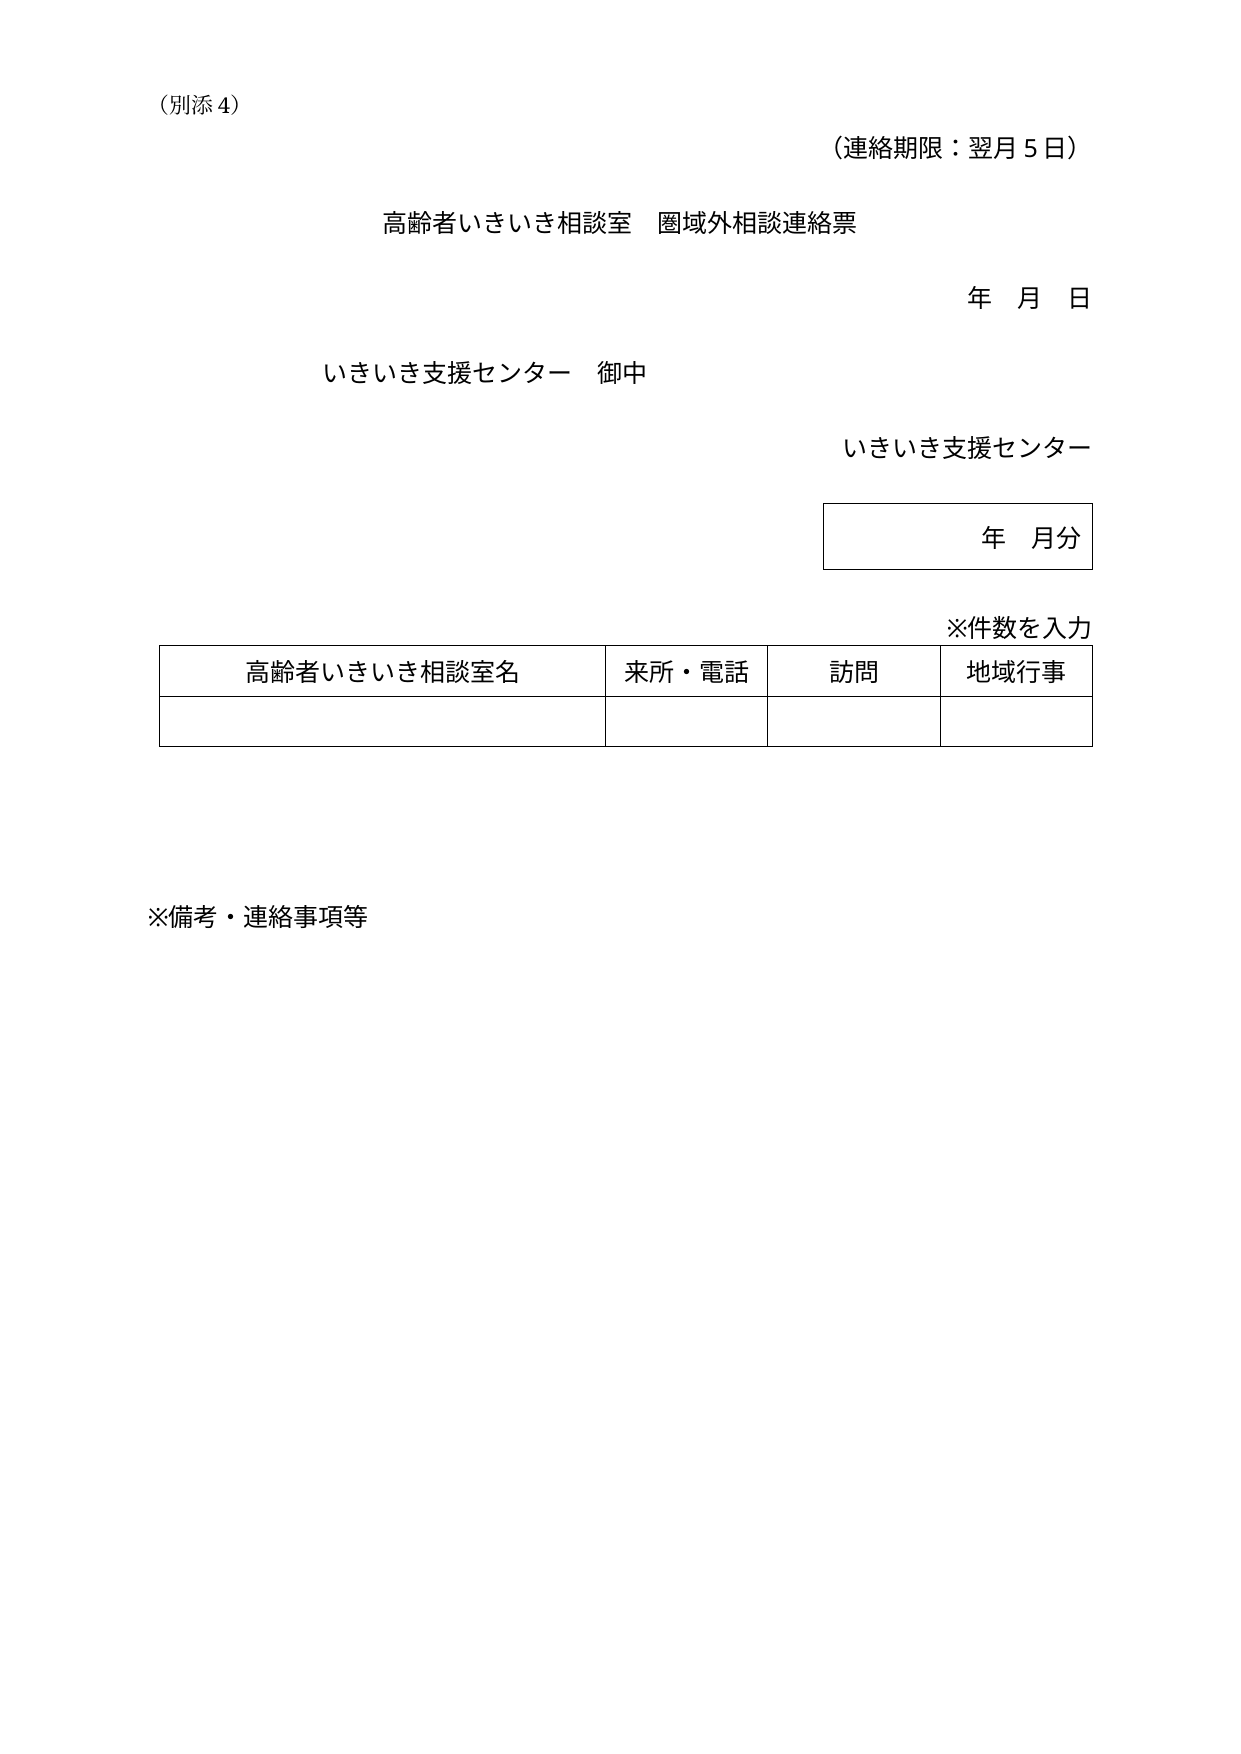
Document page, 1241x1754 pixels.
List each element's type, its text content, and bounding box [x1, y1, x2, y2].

table_cell [606, 697, 767, 746]
text いきいき支援センター 御中 [148, 353, 1092, 391]
table_header 地域行事 [941, 646, 1092, 696]
table_cell [941, 697, 1092, 746]
table_header 年 月分 [824, 504, 1092, 569]
table_header 訪問 [768, 646, 940, 696]
table_cell [160, 697, 605, 746]
text 高齢者いきいき相談室 圏域外相談連絡票 [148, 203, 1092, 241]
table_cell [768, 697, 940, 746]
table_header 来所・電話 [606, 646, 767, 696]
text ※備考・連絡事項等 [148, 897, 1092, 934]
text 年 月 日 [148, 278, 1092, 316]
text いきいき支援センター [148, 428, 1092, 466]
table_header 高齢者いきいき相談室名 [160, 646, 605, 696]
text （連絡期限：翌月5日） [148, 128, 1092, 166]
text ※件数を入力 [148, 608, 1092, 645]
